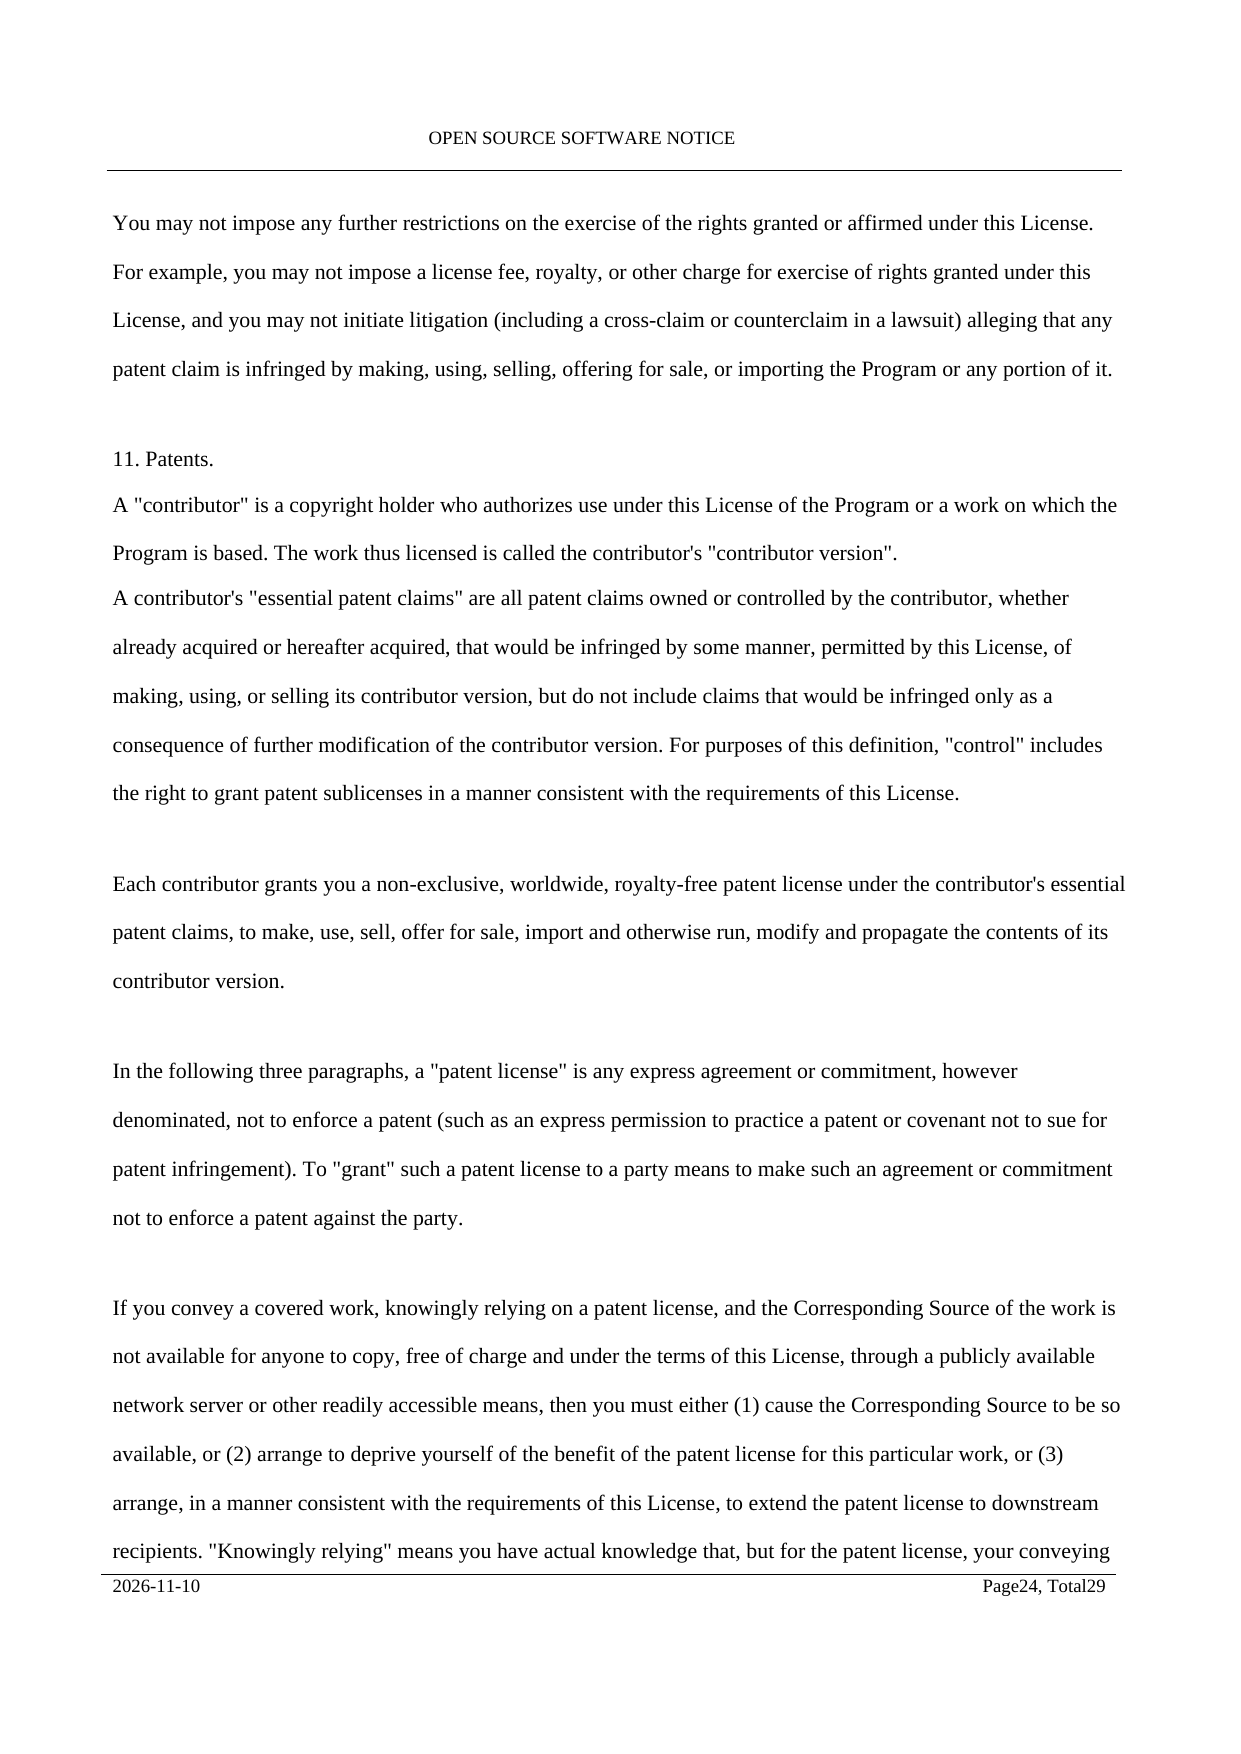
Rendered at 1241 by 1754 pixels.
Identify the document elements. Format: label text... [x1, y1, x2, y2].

text A "contributor" is a copyright holder who authorizes use under this License of the Program or a work on which the Program is based. The work thus licensed is called the contributor's "contributor version". [112, 488, 1128, 569]
text 11. Patents. [112, 443, 1128, 475]
text In the following three paragraphs, a "patent license" is any express agreement or commitment, however denominated, not to enforce a patent (such as an express permission to practice a patent or covenant not to sue for patent infringement). To "grant" such a patent license to a party means to make such an agreement or commitment not to enforce a patent against the party. [112, 1055, 1128, 1233]
text A contributor's "essential patent claims" are all patent claims owned or controlled by the contributor, whether already acquired or hereafter acquired, that would be infringed by some manner, permitted by this License, of making, using, or selling its contributor version, but do not include claims that would be infringed only as a consequence of further modification of the contributor version. For purposes of this definition, "control" includes the right to grant patent sublicenses in a manner consistent with the requirements of this License. [112, 582, 1128, 809]
text You may not impose any further restrictions on the exercise of the rights granted or affirmed under this License. For example, you may not impose a license fee, royalty, or other charge for exercise of rights granted under this License, and you may not initiate litigation (including a cross-claim or counterclaim in a lawsuit) alleging that any patent claim is infringed by making, using, selling, offering for sale, or importing the Program or any portion of it. [112, 206, 1128, 385]
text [112, 1291, 1128, 1567]
text Each contributor grants you a non-exclusive, worldwide, royalty-free patent license under the contributor's essential patent claims, to make, use, sell, offer for sale, import and otherwise run, modify and propagate the contents of its contributor version. [112, 867, 1128, 997]
